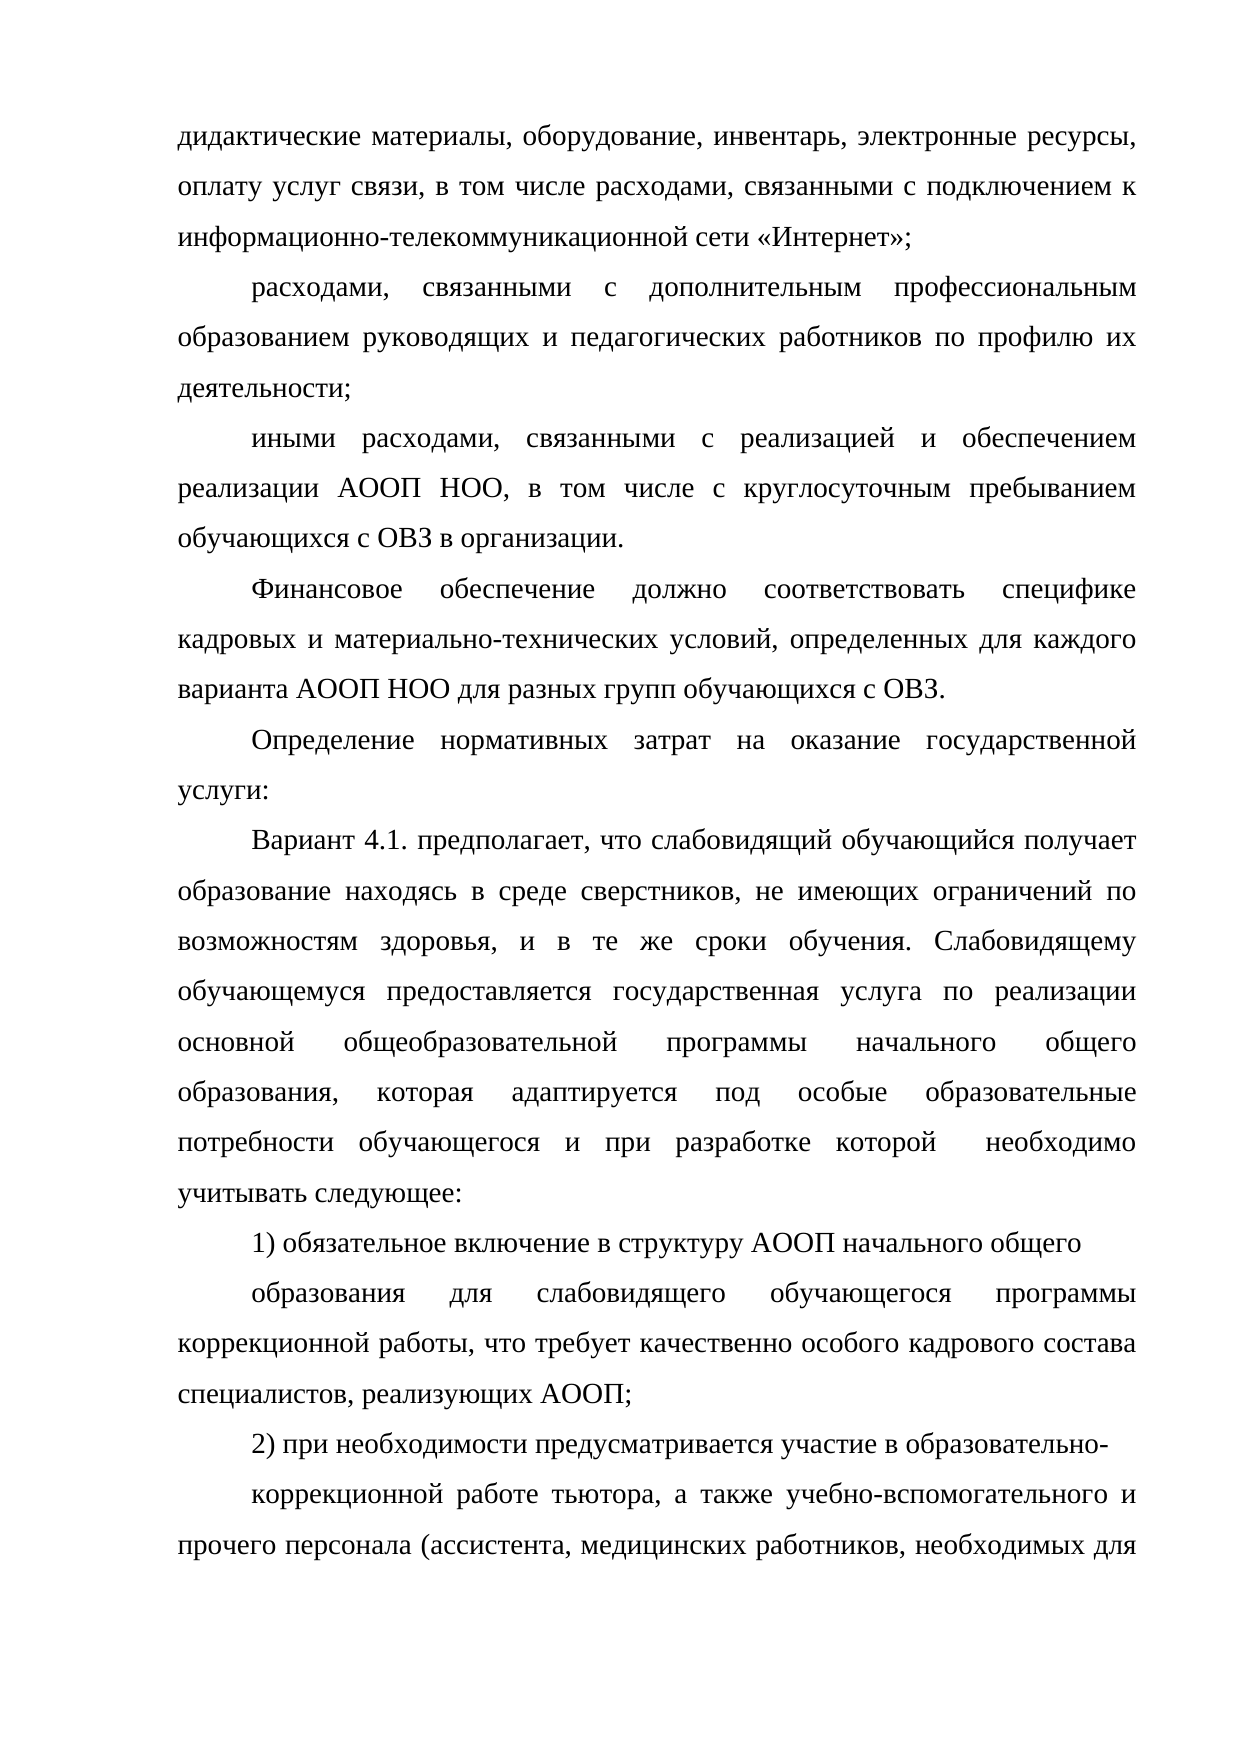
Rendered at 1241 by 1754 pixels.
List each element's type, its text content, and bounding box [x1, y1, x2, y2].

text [177, 118, 1137, 252]
text 1) обязательное включение в структуру АООП начального общего [177, 1225, 1137, 1258]
text 2) при необходимости предусматривается участие в образовательно- [177, 1426, 1137, 1460]
text Финансовое обеспечение должно соответствовать специфике кадровых и материально-технических условий, определенных для каждого варианта АООП НОО для разных групп обучающихся с ОВЗ. [177, 571, 1137, 705]
text расходами, связанными с дополнительным профессиональным образованием руководящих и педагогических работников по профилю их деятельности; [177, 269, 1137, 403]
text образования для слабовидящего обучающегося программы коррекционной работы, что требует качественно особого кадрового состава специалистов, реализующих АООП; [177, 1275, 1137, 1409]
text Вариант 4.1. предполагает, что слабовидящий обучающийся получает образование находясь в среде сверстников, не имеющих ограничений по возможностям здоровья, и в те же сроки обучения. Слабовидящему обучающемуся предоставляется государственная услуга по реализации основной общеобразовательной программы начального общего образования, которая адаптируется под особые образовательные потребности обучающегося и при разработке которой необходимо учитывать следующее: [177, 822, 1137, 1208]
text иными расходами, связанными с реализацией и обеспечением реализации АООП НОО, в том числе с круглосуточным пребыванием обучающихся с ОВЗ в организации. [177, 420, 1137, 554]
text Определение нормативных затрат на оказание государственной услуги: [177, 722, 1137, 806]
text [177, 1477, 1137, 1560]
